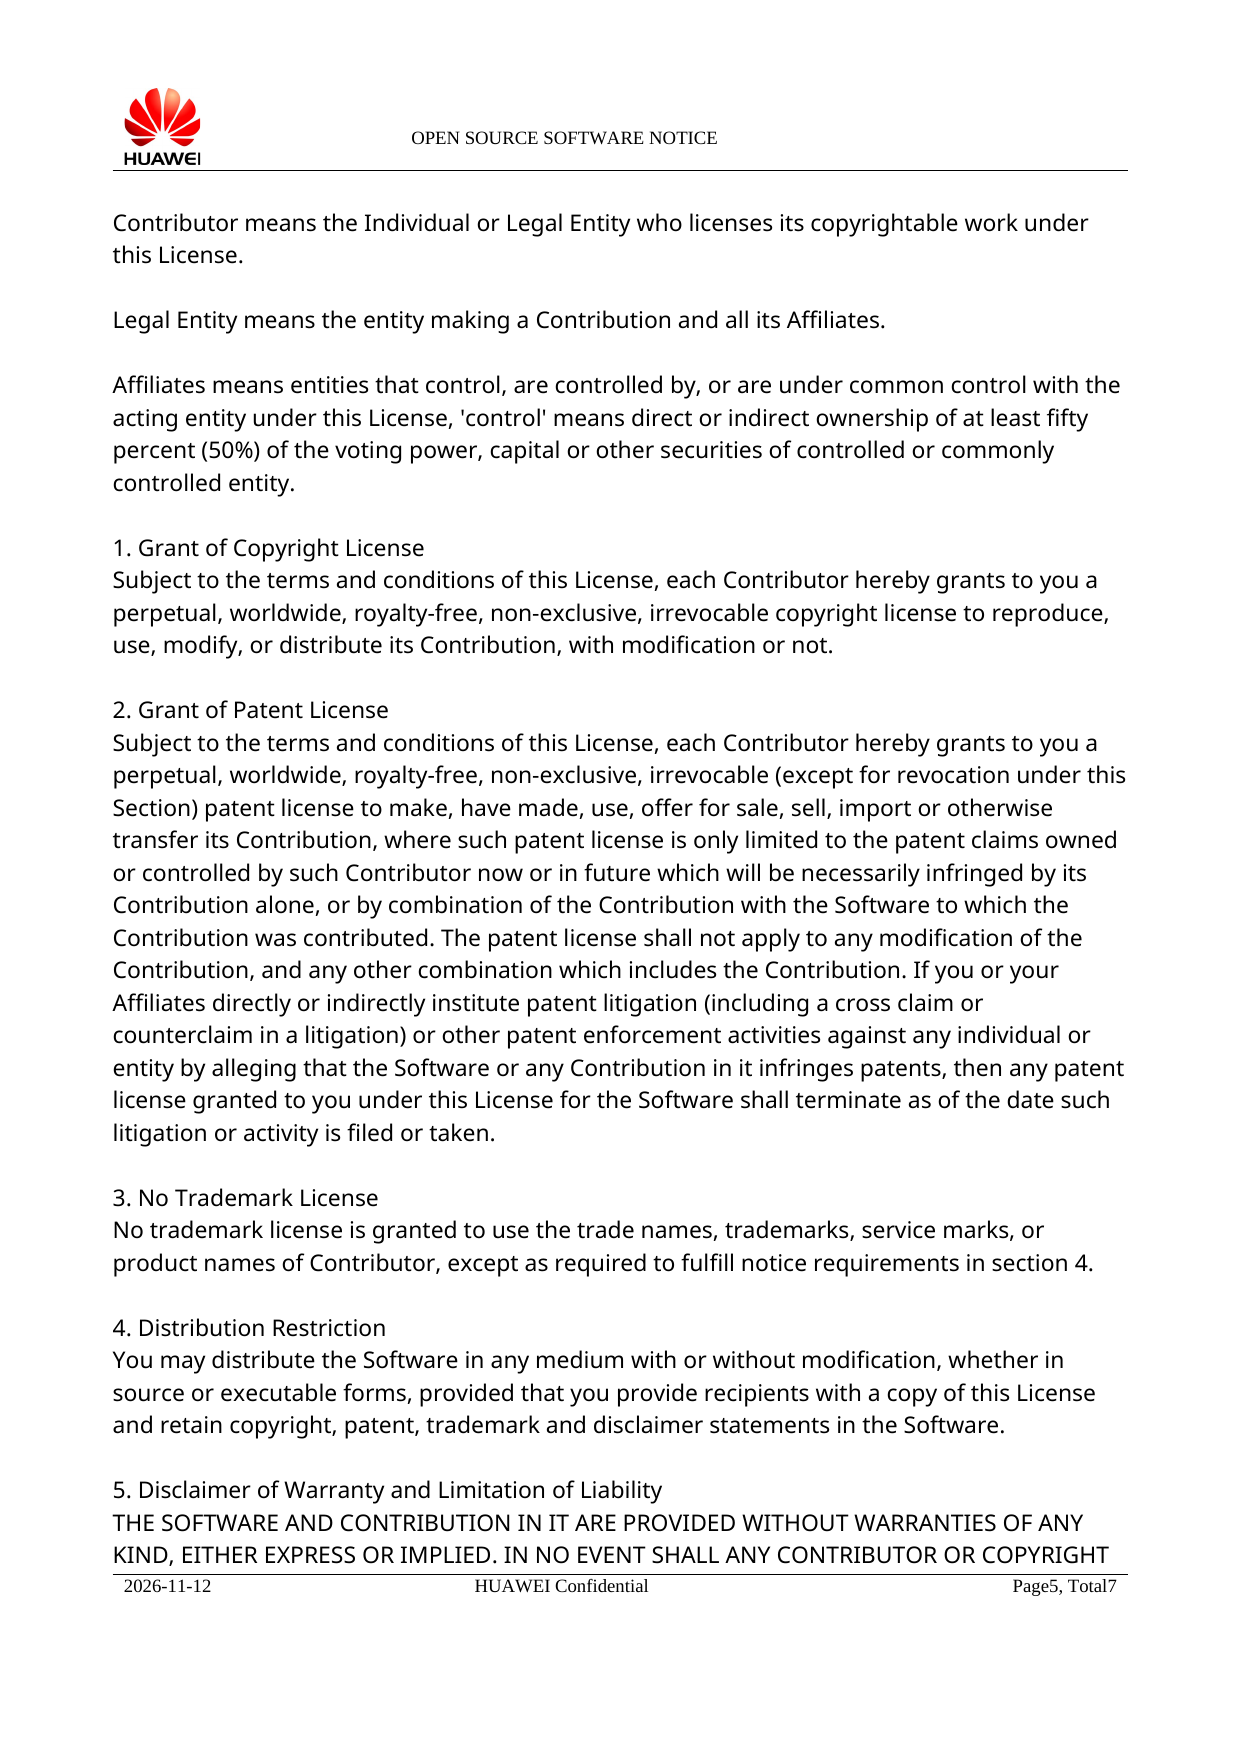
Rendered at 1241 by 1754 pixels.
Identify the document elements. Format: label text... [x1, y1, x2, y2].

text Legal Entity means the entity making a Contribution and all its Affiliates. [112, 304, 1128, 336]
text Subject to the terms and conditions of this License, each Contributor hereby grants to you a perpetual, worldwide, royalty-free, non-exclusive, irrevocable (except for revocation under this Section) patent license to make, have made, use, offer for sale, sell, import or otherwise transfer its Contribution, where such patent license is only limited to the patent claims owned or controlled by such Contributor now or in future which will be necessarily infringed by its Contribution alone, or by combination of the Contribution with the Software to which the Contribution was contributed. The patent license shall not apply to any modification of the Contribution, and any other combination which includes the Contribution. If you or your Affiliates directly or indirectly institute patent litigation (including a cross claim or counterclaim in a litigation) or other patent enforcement activities against any individual or entity by alleging that the Software or any Contribution in it infringes patents, then any patent license granted to you under this License for the Software shall terminate as of the date such litigation or activity is filed or taken. [112, 726, 1128, 1149]
text Affiliates means entities that control, are controlled by, or are under common control with the acting entity under this License, 'control' means direct or indirect ownership of at least fifty percent (50%) of the voting power, capital or other securities of controlled or commonly controlled entity. [112, 369, 1128, 499]
text Contributor means the Individual or Legal Entity who licenses its copyrightable work under this License. [112, 206, 1128, 271]
text Subject to the terms and conditions of this License, each Contributor hereby grants to you a perpetual, worldwide, royalty-free, non-exclusive, irrevocable copyright license to reproduce, use, modify, or distribute its Contribution, with modification or not. [112, 564, 1128, 661]
picture [124, 88, 201, 165]
text 1. Grant of Copyright License [112, 531, 1128, 564]
text You may distribute the Software in any medium with or without modification, whether in source or executable forms, provided that you provide recipients with a copy of this License and retain copyright, patent, trademark and disclaimer statements in the Software. [112, 1344, 1128, 1441]
text 5. Disclaimer of Warranty and Limitation of Liability [112, 1474, 1128, 1506]
text 3. No Trademark License [112, 1181, 1128, 1214]
text 4. Distribution Restriction [112, 1311, 1128, 1344]
text 2. Grant of Patent License [112, 694, 1128, 726]
text No trademark license is granted to use the trade names, trademarks, service marks, or product names of Contributor, except as required to fulfill notice requirements in section 4. [112, 1214, 1128, 1279]
